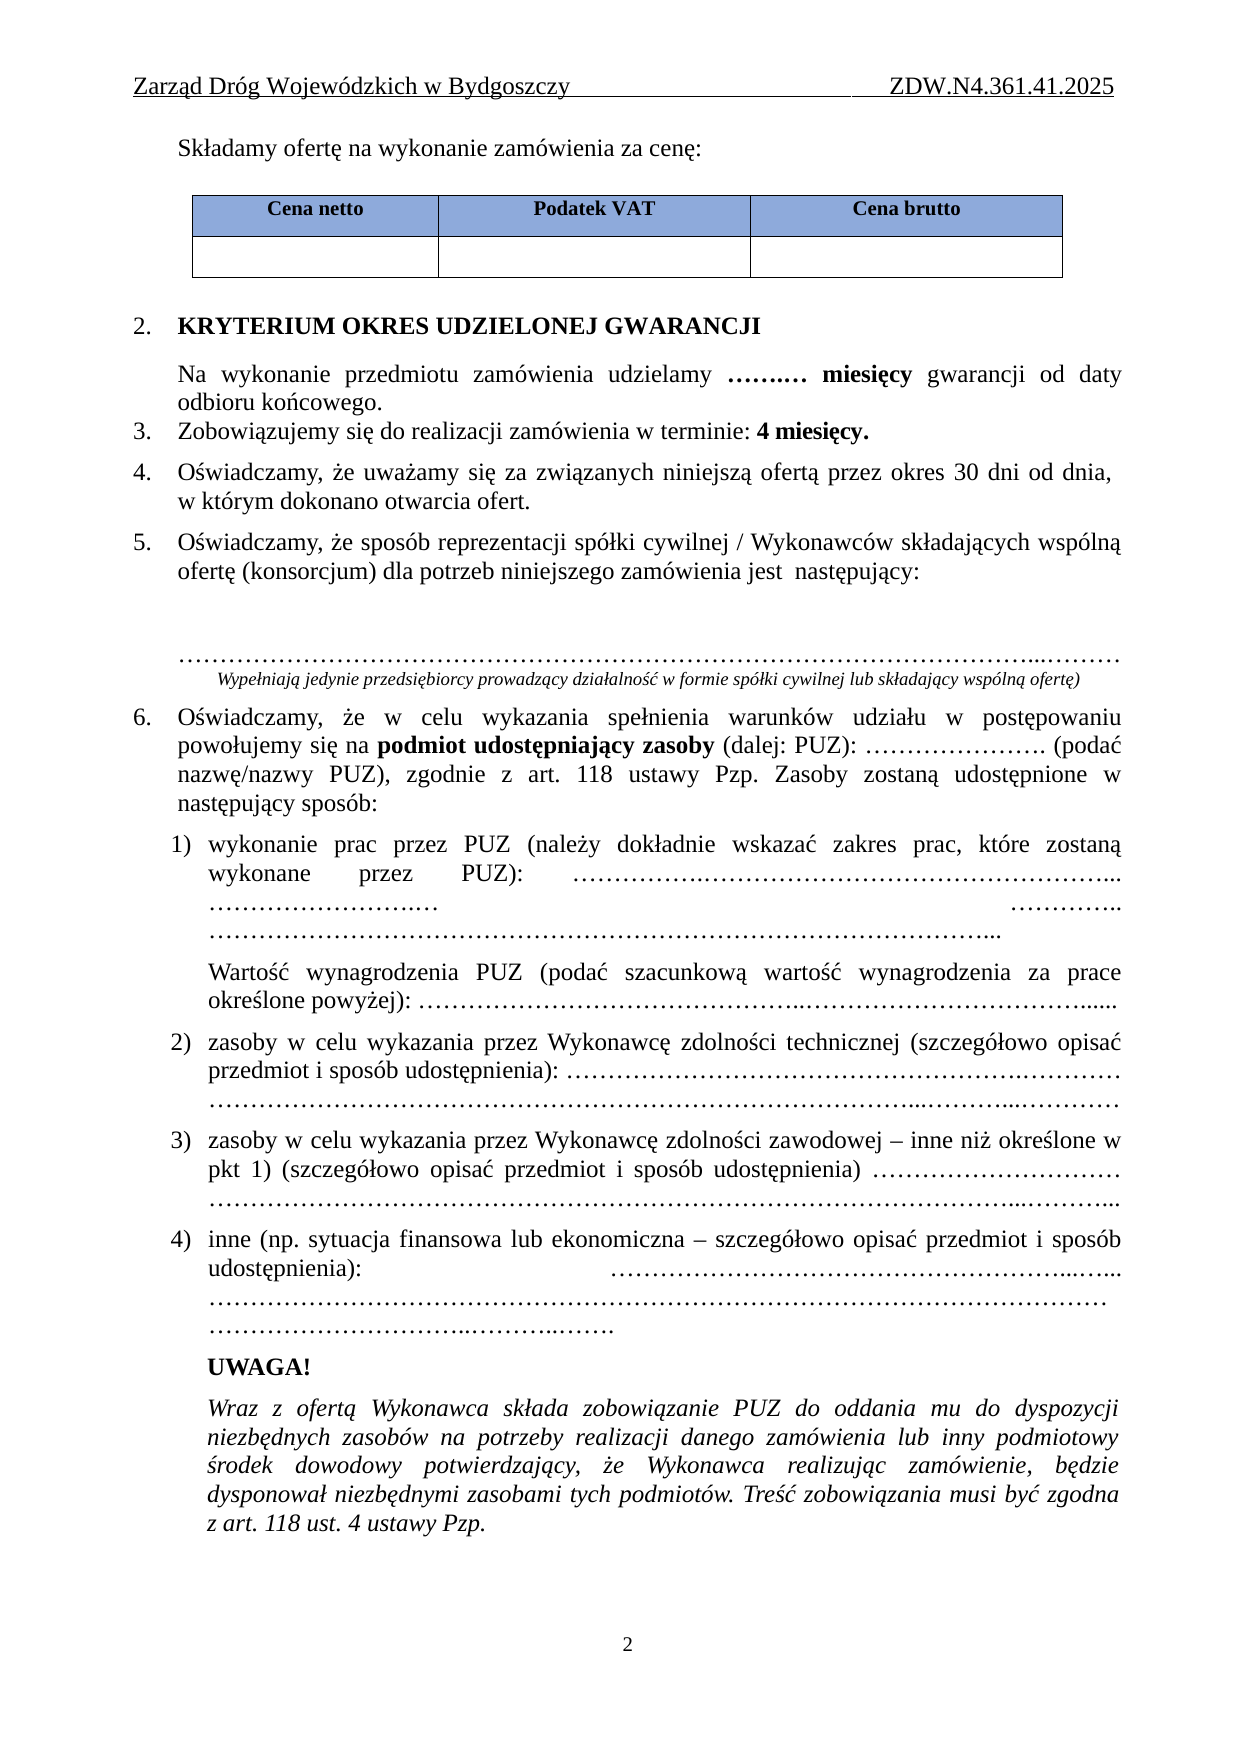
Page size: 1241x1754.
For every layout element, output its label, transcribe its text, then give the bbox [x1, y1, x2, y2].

list wykonanie prac przez PUZ (należy dokładnie wskazać zakres prac, które zostaną wykonane przez PUZ): …………….…………………………………………...…………………….… …………..…………………………………………………………………………………... [170, 829, 1122, 944]
table_header Cena brutto [751, 196, 1062, 236]
list Oświadczamy, że uważamy się za związanych niniejszą ofertą przez okres 30 dni od dnia, w którym dokonano otwarcia ofert. [133, 457, 1122, 515]
list Wraz z ofertą Wykonawca składa zobowiązanie PUZ do oddania mu do dyspozycji niezbędnych zasobów na potrzeby realizacji danego zamówienia lub inny podmiotowy środek dowodowy potwierdzający, że Wykonawca realizując zamówienie, będzie dysponował niezbędnymi zasobami tych podmiotów. Treść zobowiązania musi być zgodna z art. 118 ust. 4 ustawy Pzp. [207, 1393, 1122, 1537]
list zasoby w celu wykazania przez Wykonawcę zdolności zawodowej – inne niż określone w pkt 1) (szczegółowo opisać przedmiot i sposób udostępnienia) ………………………… ……………………………………………………………………………………...………... [170, 1125, 1122, 1212]
list inne (np. sytuacja finansowa lub ekonomiczna – szczegółowo opisać przedmiot i sposób udostępnienia): ………………………………………………...…...…………………………………………………………………………………………………………………………..………..……. [170, 1224, 1122, 1339]
table_cell [751, 237, 1062, 277]
list zasoby w celu wykazania przez Wykonawcę zdolności technicznej (szczegółowo opisać przedmiot i sposób udostępnienia): ……………………………………………….………… …………………………………………………………………………...………...………… [170, 1027, 1122, 1113]
text Wypełniają jedynie przedsiębiorcy prowadzący działalność w formie spółki cywilnej lub składający wspólną ofertę) [177, 667, 1122, 689]
list 6. Oświadczamy, że w celu wykazania spełnienia warunków udziału w postępowaniu powołujemy się na podmiot udostępniający zasoby (dalej: PUZ): …………………. (podać nazwę/nazwy PUZ), zgodnie z art. 118 ustawy Pzp. Zasoby zostaną udostępnione w następujący sposób: [133, 702, 1122, 817]
list KRYTERIUM OKRES UDZIELONEJ GWARANCJI [133, 311, 1122, 340]
list UWAGA! [207, 1352, 1122, 1380]
table_cell [193, 237, 438, 277]
table_header Cena netto [193, 196, 438, 236]
table_cell [439, 237, 750, 277]
text Składamy ofertę na wykonanie zamówienia za cenę: [177, 133, 1122, 162]
text Na wykonanie przedmiotu zamówienia udzielamy …….… miesięcy gwarancji od daty odbioru końcowego. [177, 359, 1122, 416]
list Oświadczamy, że sposób reprezentacji spółki cywilnej / Wykonawców składających wspólną ofertę (konsorcjum) dla potrzeb niniejszego zamówienia jest następujący: [133, 527, 1122, 585]
list Zobowiązujemy się do realizacji zamówienia w terminie: 4 miesięcy. [133, 416, 1122, 445]
table_header Podatek VAT [439, 196, 750, 236]
text …………………………………………………………………………………………...……… [177, 639, 1122, 667]
list Wartość wynagrodzenia PUZ (podać szacunkową wartość wynagrodzenia za prace określone powyżej): ………………………………………..……………………………...... [208, 957, 1122, 1014]
